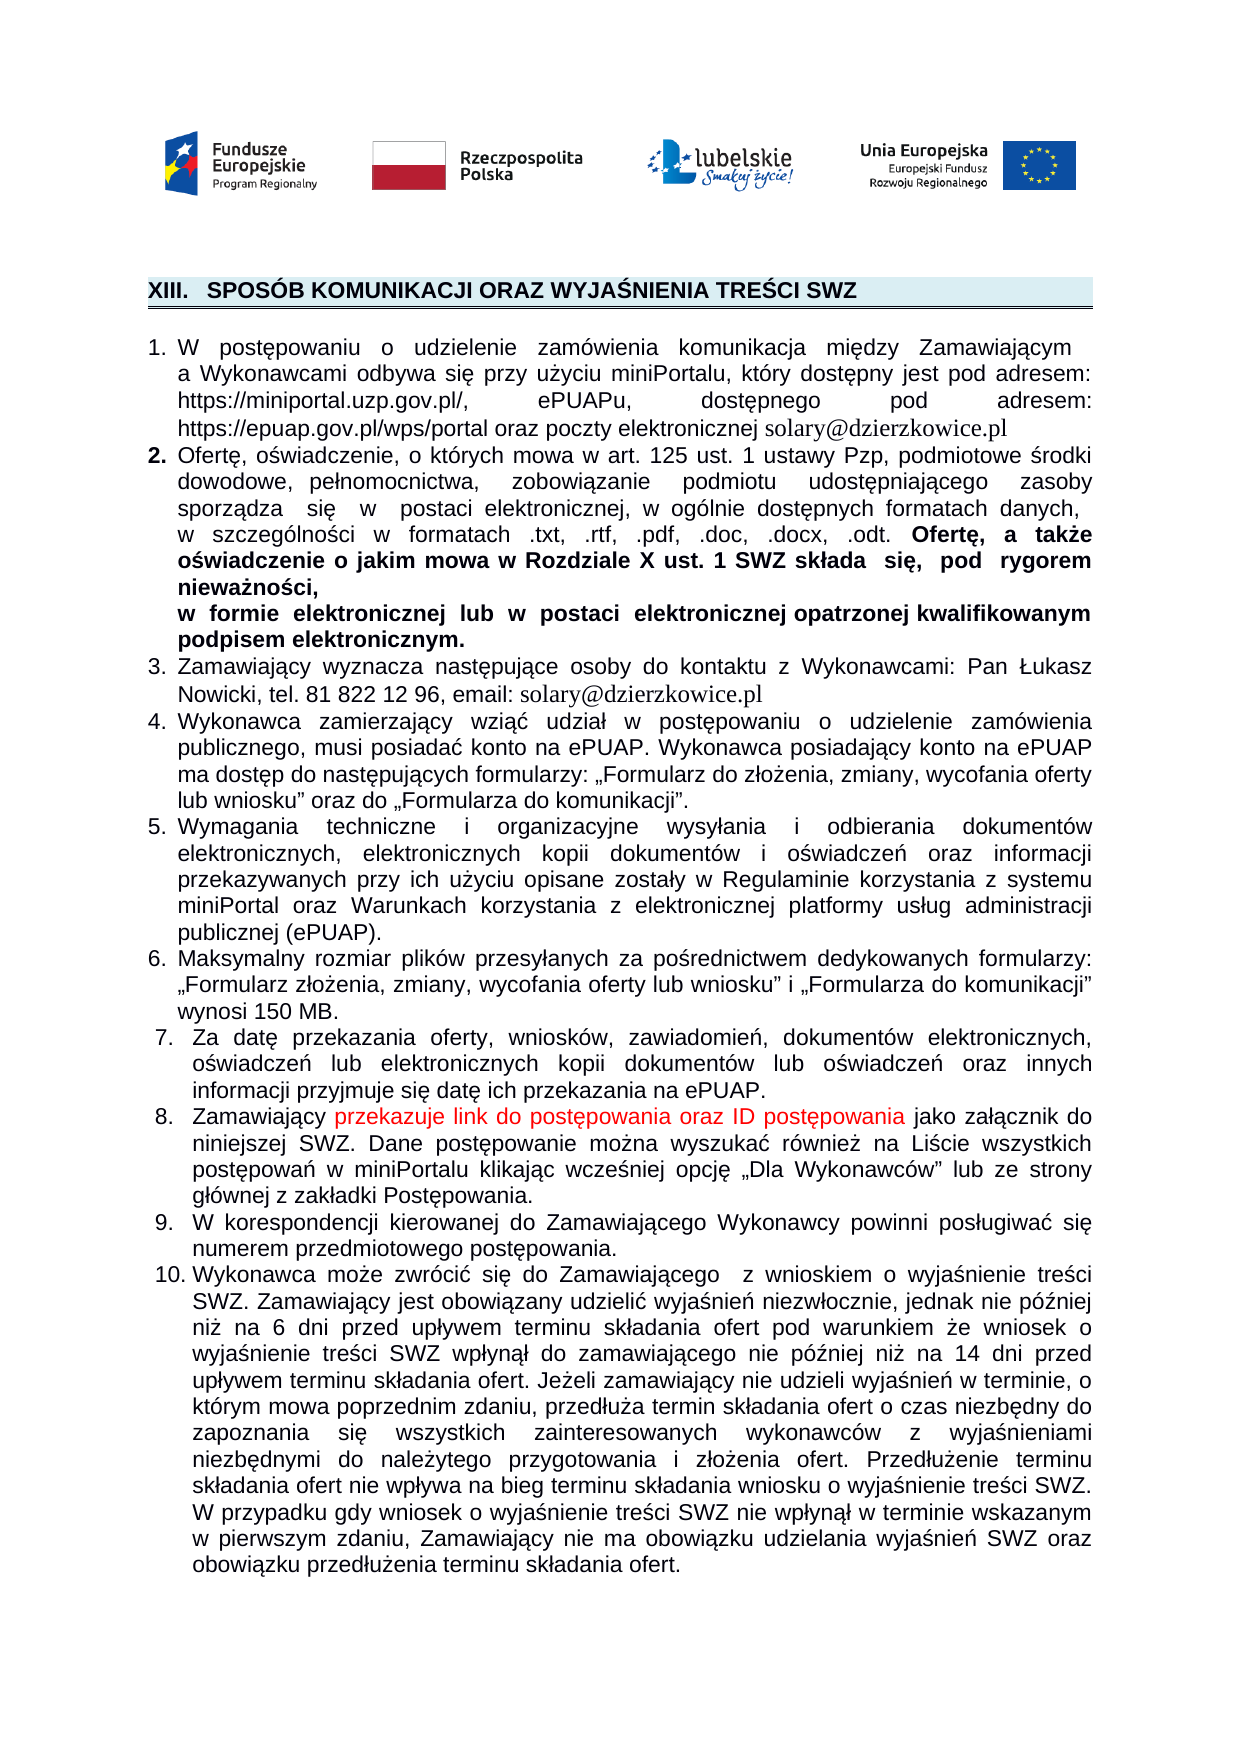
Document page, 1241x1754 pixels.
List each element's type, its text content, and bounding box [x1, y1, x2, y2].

list Zamawiający przekazuje link do postępowania oraz ID postępowania jako załącznik do niniejszej SWZ. Dane postępowanie można wyszukać również na Liście wszystkich postępowań w miniPortalu klikając wcześniej opcję „Dla Wykonawców” lub ze strony głównej z zakładki Postępowania. [154, 1103, 1093, 1208]
list Wymagania techniczne i organizacyjne wysyłania i odbierania dokumentów elektronicznych, elektronicznych kopii dokumentów i oświadczeń oraz informacji przekazywanych przy ich użyciu opisane zostały w Regulaminie korzystania z systemu miniPortal oraz Warunkach korzystania z elektronicznej platformy usług administracji publicznej (ePUAP). [148, 813, 1093, 945]
list Wykonawca może zwrócić się do Zamawiającego z wnioskiem o wyjaśnienie treści SWZ. Zamawiający jest obowiązany udzielić wyjaśnień niezwłocznie, jednak nie później niż na 6 dni przed upływem terminu składania ofert pod warunkiem że wniosek o wyjaśnienie treści SWZ wpłynął do zamawiającego nie później niż na 14 dni przed upływem terminu składania ofert. Jeżeli zamawiający nie udzieli wyjaśnień w terminie, o którym mowa poprzednim zdaniu, przedłuża termin składania ofert o czas niezbędny do zapoznania się wszystkich zainteresowanych wykonawców z wyjaśnieniami niezbędnymi do należytego przygotowania i złożenia ofert. Przedłużenie terminu składania ofert nie wpływa na bieg terminu składania wniosku o wyjaśnienie treści SWZ. W przypadku gdy wniosek o wyjaśnienie treści SWZ nie wpłynął w terminie wskazanym w pierwszym zdaniu, Zamawiający nie ma obowiązku udzielania wyjaśnień SWZ oraz obowiązku przedłużenia terminu składania ofert. [154, 1261, 1093, 1577]
list Zamawiający wyznacza następujące osoby do kontaktu z Wykonawcami: Pan Łukasz Nowicki, tel. 81 822 12 96, email: solary@dzierzkowice.pl [148, 653, 1093, 708]
list Maksymalny rozmiar plików przesyłanych za pośrednictwem dedykowanych formularzy: „Formularz złożenia, zmiany, wycofania oferty lub wniosku” i „Formularza do komunikacji” wynosi 150 MB. [148, 945, 1093, 1024]
list Za datę przekazania oferty, wniosków, zawiadomień, dokumentów elektronicznych, oświadczeń lub elektronicznych kopii dokumentów lub oświadczeń oraz innych informacji przyjmuje się datę ich przekazania na ePUAP. [154, 1024, 1093, 1103]
list Ofertę, oświadczenie, o których mowa w art. 125 ust. 1 ustawy Pzp, podmiotowe środki dowodowe, pełnomocnictwa, zobowiązanie podmiotu udostępniającego zasoby sporządza się w postaci elektronicznej, w ogólnie dostępnych formatach danych, w szczególności w formatach .txt, .rtf, .pdf, .doc, .docx, .odt. Ofertę, a także oświadczenie o jakim mowa w Rozdziale X ust. 1 SWZ składa się, pod rygorem nieważności, w formie elektronicznej lub w postaci elektronicznej opatrzonej kwalifikowanym podpisem elektronicznym. [148, 442, 1093, 653]
picture [147, 73, 1092, 249]
list Wykonawca zamierzający wziąć udział w postępowaniu o udzielenie zamówienia publicznego, musi posiadać konto na ePUAP. Wykonawca posiadający konto na ePUAP ma dostęp do następujących formularzy: „Formularz do złożenia, zmiany, wycofania oferty lub wniosku” oraz do „Formularza do komunikacji”. [148, 708, 1093, 813]
list W korespondencji kierowanej do Zamawiającego Wykonawcy powinni posługiwać się numerem przedmiotowego postępowania. [154, 1208, 1093, 1261]
text XIII. SPOSÓB KOMUNIKACJI ORAZ WYJAŚNIENIA TREŚCI SWZ [148, 277, 1093, 306]
list W postępowaniu o udzielenie zamówienia komunikacja między Zamawiającym a Wykonawcami odbywa się przy użyciu miniPortalu, który dostępny jest pod adresem: https://miniportal.uzp.gov.pl/, ePUAPu, dostępnego pod adresem: https://epuap.gov.pl/wps/portal oraz poczty elektronicznej solary@dzierzkowice.pl [148, 334, 1093, 442]
